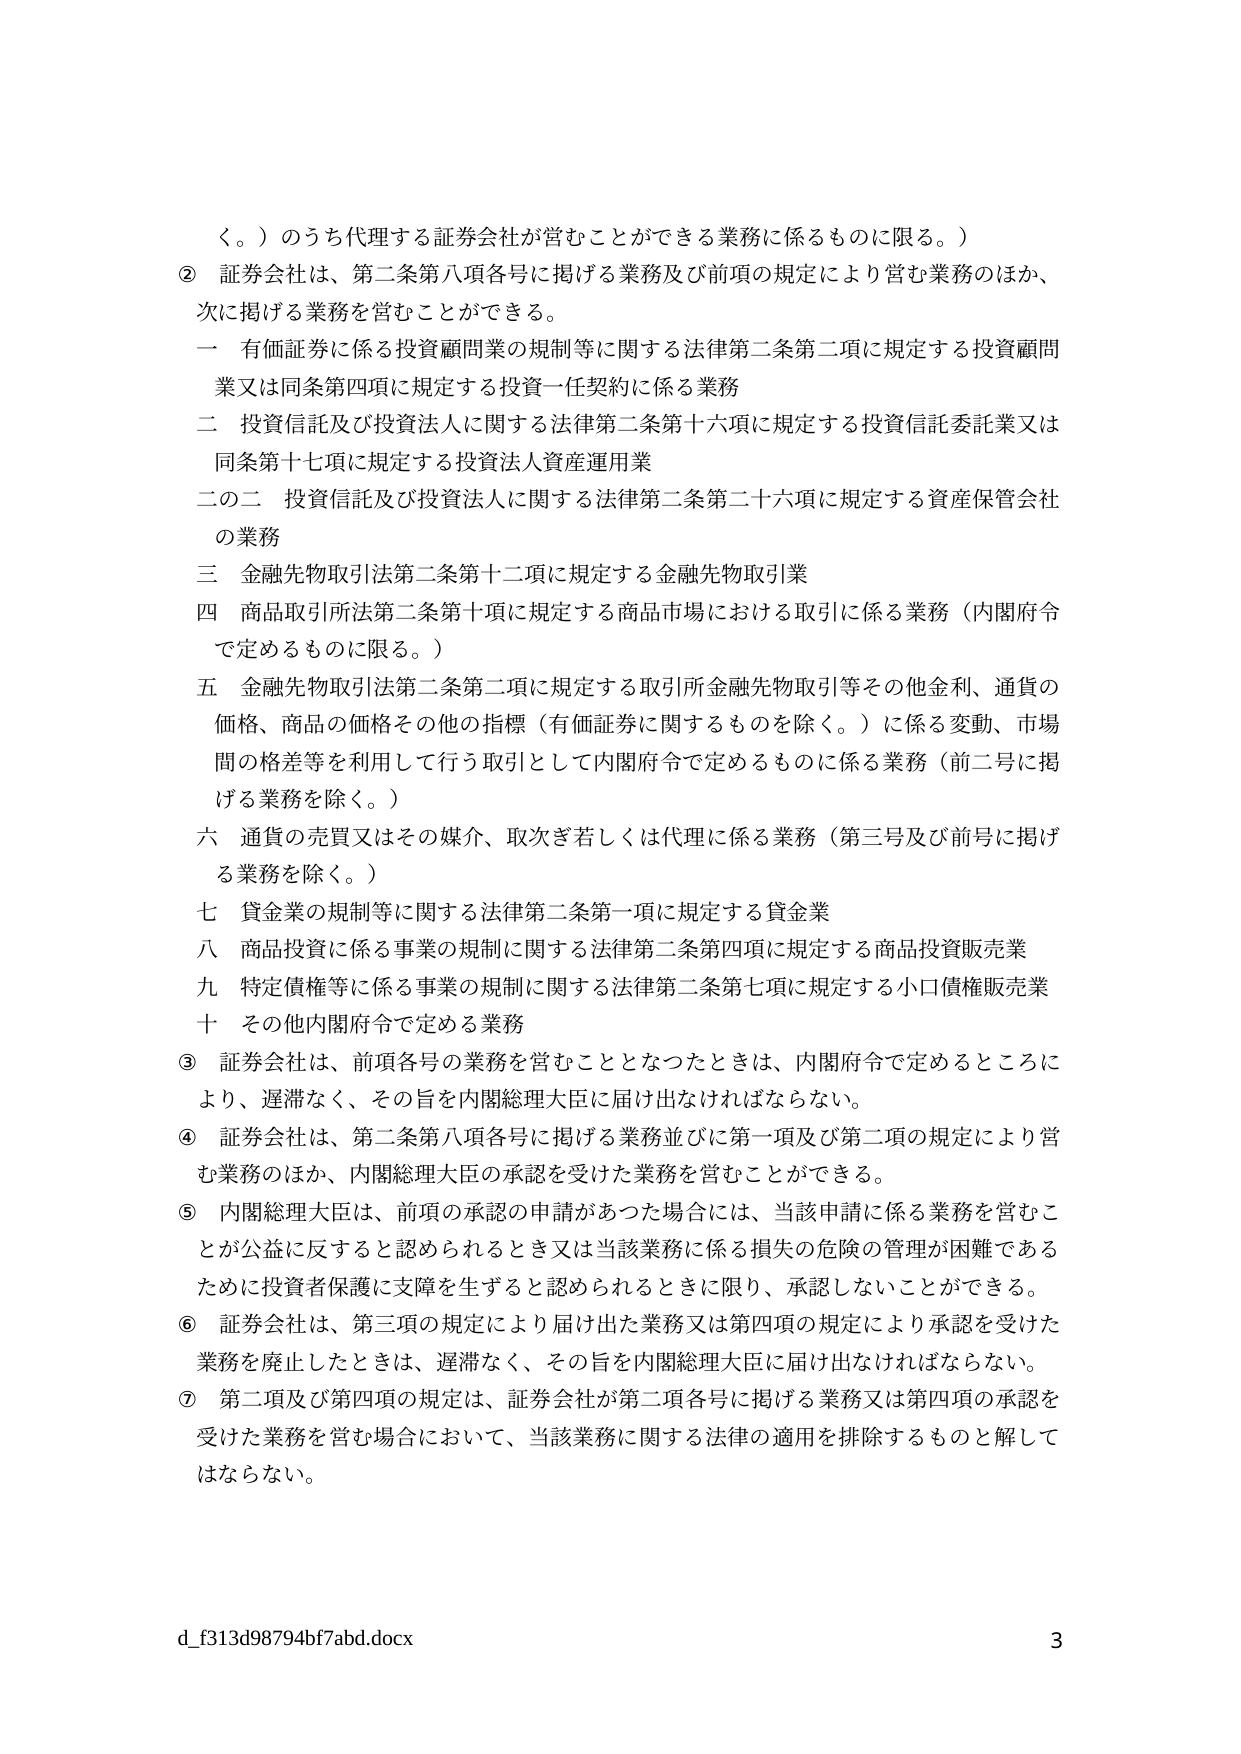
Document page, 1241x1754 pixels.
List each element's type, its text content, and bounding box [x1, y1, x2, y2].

text 七 貸金業の規制等に関する法律第二条第一項に規定する貸金業 [196, 892, 1063, 929]
text ⑤ 内閣総理大臣は、前項の承認の申請があつた場合には、当該申請に係る業務を営むことが公益に反すると認められるとき又は当該業務に係る損失の危険の管理が困難であるために投資者保護に支障を生ずると認められるときに限り、承認しないことができる。 [177, 1192, 1063, 1304]
text 一 有価証券に係る投資顧問業の規制等に関する法律第二条第二項に規定する投資顧問業又は同条第四項に規定する投資一任契約に係る業務 [196, 329, 1063, 404]
text ⑦ 第二項及び第四項の規定は、証券会社が第二項各号に掲げる業務又は第四項の承認を受けた業務を営む場合において、当該業務に関する法律の適用を排除するものと解してはならない。 [177, 1379, 1063, 1492]
text ④ 証券会社は、第二条第八項各号に掲げる業務並びに第一項及び第二項の規定により営む業務のほか、内閣総理大臣の承認を受けた業務を営むことができる。 [177, 1117, 1063, 1192]
text 九 特定債権等に係る事業の規制に関する法律第二条第七項に規定する小口債権販売業 [196, 967, 1063, 1004]
text ② 証券会社は、第二条第八項各号に掲げる業務及び前項の規定により営む業務のほか、次に掲げる業務を営むことができる。 [177, 254, 1063, 329]
text ③ 証券会社は、前項各号の業務を営むこととなつたときは、内閣府令で定めるところにより、遅滞なく、その旨を内閣総理大臣に届け出なければならない。 [177, 1042, 1063, 1117]
text 四 商品取引所法第二条第十項に規定する商品市場における取引に係る業務（内閣府令で定めるものに限る。） [196, 592, 1063, 667]
text 三 金融先物取引法第二条第十二項に規定する金融先物取引業 [196, 554, 1063, 592]
text 十 その他内閣府令で定める業務 [196, 1004, 1063, 1042]
text 二の二 投資信託及び投資法人に関する法律第二条第二十六項に規定する資産保管会社の業務 [196, 479, 1063, 554]
text 六 通貨の売買又はその媒介、取次ぎ若しくは代理に係る業務（第三号及び前号に掲げる業務を除く。） [196, 817, 1063, 892]
text 二 投資信託及び投資法人に関する法律第二条第十六項に規定する投資信託委託業又は同条第十七項に規定する投資法人資産運用業 [196, 404, 1063, 479]
text 八 商品投資に係る事業の規制に関する法律第二条第四項に規定する商品投資販売業 [196, 929, 1063, 967]
text ⑥ 証券会社は、第三項の規定により届け出た業務又は第四項の規定により承認を受けた業務を廃止したときは、遅滞なく、その旨を内閣総理大臣に届け出なければならない。 [177, 1304, 1063, 1379]
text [196, 217, 1063, 254]
text 五 金融先物取引法第二条第二項に規定する取引所金融先物取引等その他金利、通貨の価格、商品の価格その他の指標（有価証券に関するものを除く。）に係る変動、市場間の格差等を利用して行う取引として内閣府令で定めるものに係る業務（前二号に掲げる業務を除く。） [196, 667, 1063, 817]
